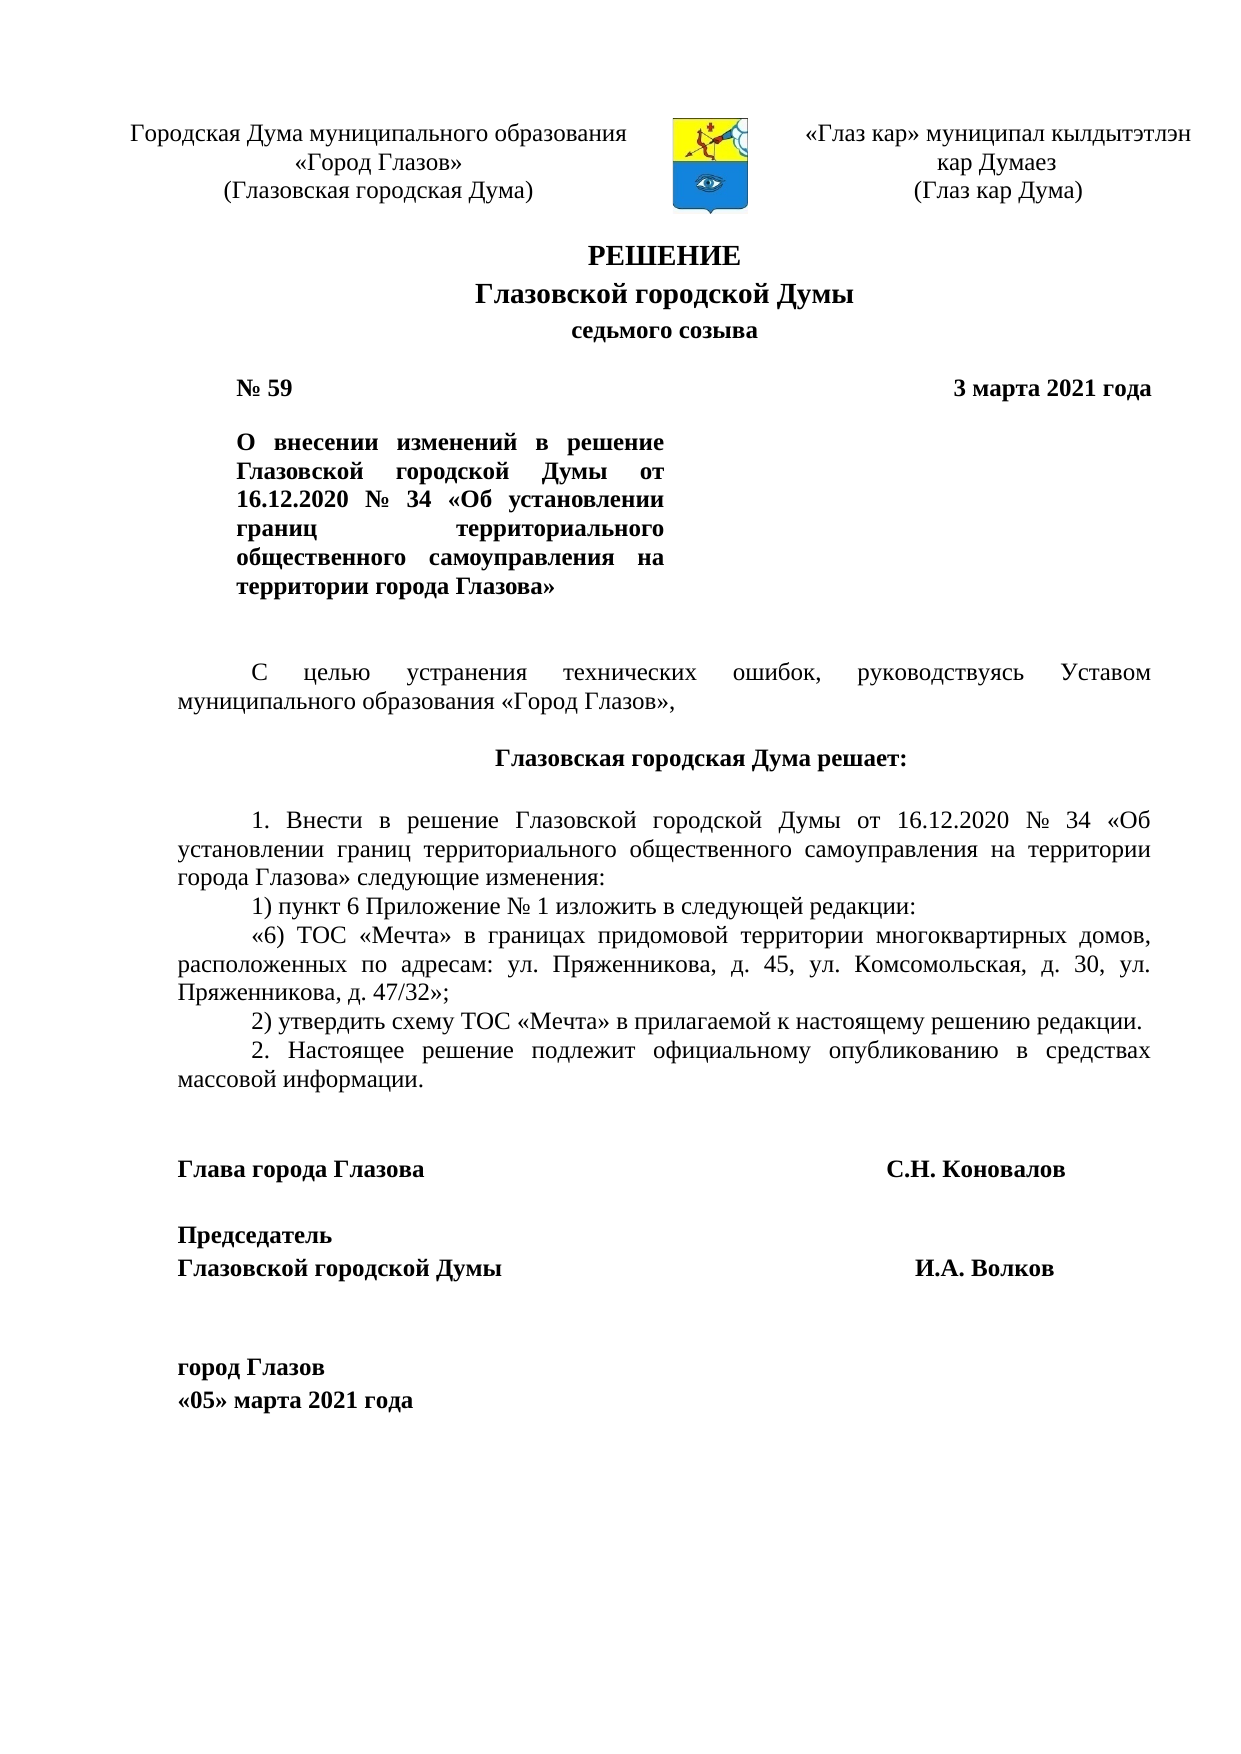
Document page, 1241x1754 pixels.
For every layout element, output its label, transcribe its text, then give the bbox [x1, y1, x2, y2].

text С целью устранения технических ошибок, руководствуясь Уставом муниципального образования «Город Глазов», [177, 657, 1152, 714]
text 1) пункт 6 Приложение № 1 изложить в следующей редакции: [177, 891, 1152, 920]
text 1. Внести в решение Глазовской городской Думы от 16.12.2020 № 34 «Об установлении границ территориального общественного самоуправления на территории города Глазова» следующие изменения: [177, 805, 1152, 891]
text 2. Настоящее решение подлежит официальному опубликованию в средствах массовой информации. [177, 1035, 1152, 1092]
text РЕШЕНИЕ [177, 238, 1152, 272]
picture [672, 118, 748, 214]
text Глазовской городской Думы И.А. Волков [171, 1253, 1152, 1282]
text О внесении изменений в решение Глазовской городской Думы от 16.12.2020 № 34 «Об установлении границ территориального общественного самоуправления на территории города Глазова» [236, 427, 664, 599]
table_header «Глаз кар» муниципал кылдытэтлэн кар Думаез (Глаз кар Дума) [783, 118, 1211, 238]
text седьмого созыва [177, 315, 1152, 344]
text Глазовской городской Думы [177, 277, 1152, 310]
text город Глазов [171, 1352, 1152, 1381]
text «6) ТОС «Мечта» в границах придомовой территории многоквартирных домов, расположенных по адресам: ул. Пряженникова, д. 45, ул. Комсомольская, д. 30, ул. Пряженникова, д. 47/32»; [177, 920, 1152, 1006]
text Председатель [171, 1220, 1152, 1249]
subtitle Глазовская городская Дума решает: [177, 743, 1152, 772]
text Глава города Глазова С.Н. Коновалов [171, 1154, 1152, 1183]
text 2) утвердить схему ТОС «Мечта» в прилагаемой к настоящему решению редакции. [177, 1006, 1152, 1035]
table_header Городская Дума муниципального образования «Город Глазов» (Глазовская городская Дума) [118, 118, 638, 238]
text № 59 3 марта 2021 года [236, 373, 1152, 402]
table_header [638, 118, 782, 238]
text «05» марта 2021 года [171, 1385, 1152, 1414]
